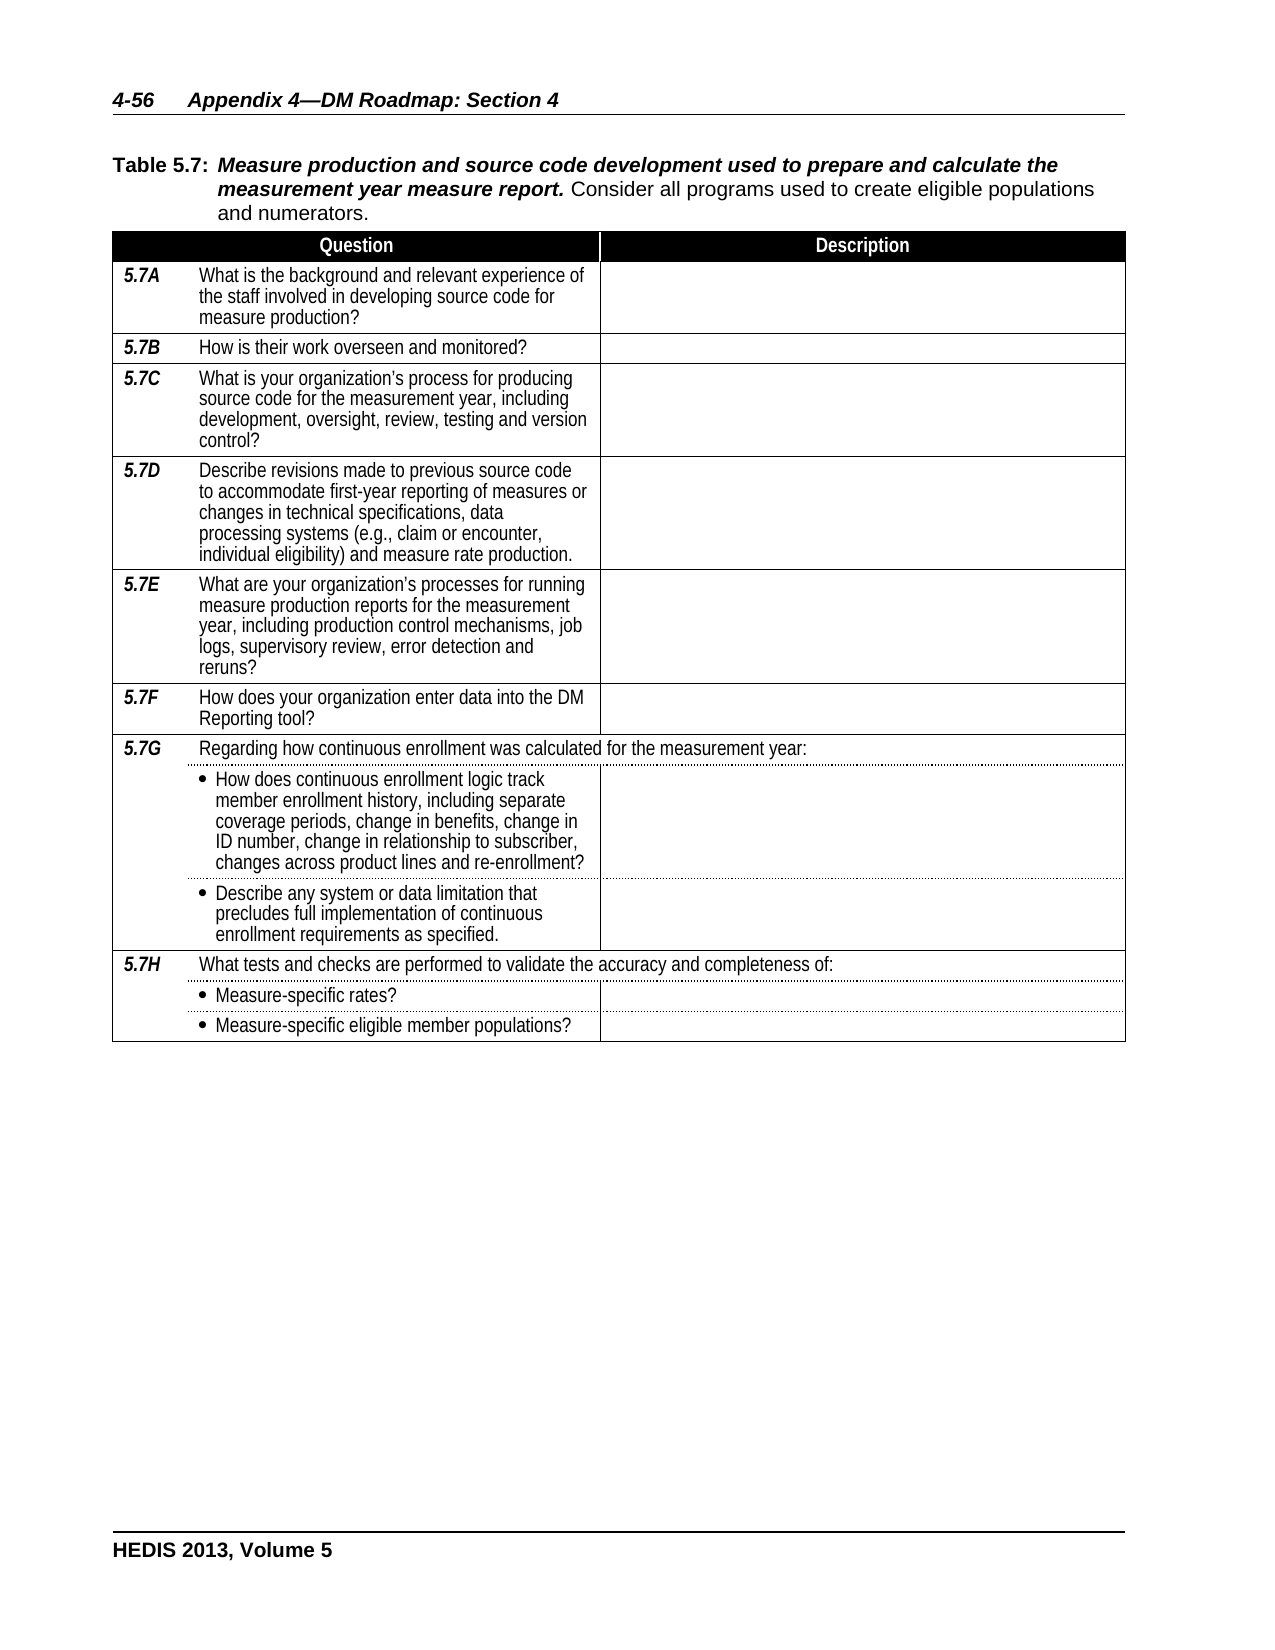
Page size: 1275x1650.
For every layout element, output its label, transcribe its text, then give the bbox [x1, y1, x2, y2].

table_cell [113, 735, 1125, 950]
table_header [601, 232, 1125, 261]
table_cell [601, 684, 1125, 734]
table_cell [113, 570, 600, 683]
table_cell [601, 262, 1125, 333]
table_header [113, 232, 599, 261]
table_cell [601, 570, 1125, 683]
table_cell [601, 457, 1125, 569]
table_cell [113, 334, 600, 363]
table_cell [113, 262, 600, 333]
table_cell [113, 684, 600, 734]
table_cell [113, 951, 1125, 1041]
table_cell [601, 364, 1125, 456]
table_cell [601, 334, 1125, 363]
subtitle Table 5.7: Measure production and source code development used to prepare and calculate the measurement year measure report. Consider all programs used to create eligible populations and numerators. [112, 153, 1125, 224]
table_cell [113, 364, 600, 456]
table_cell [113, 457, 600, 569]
